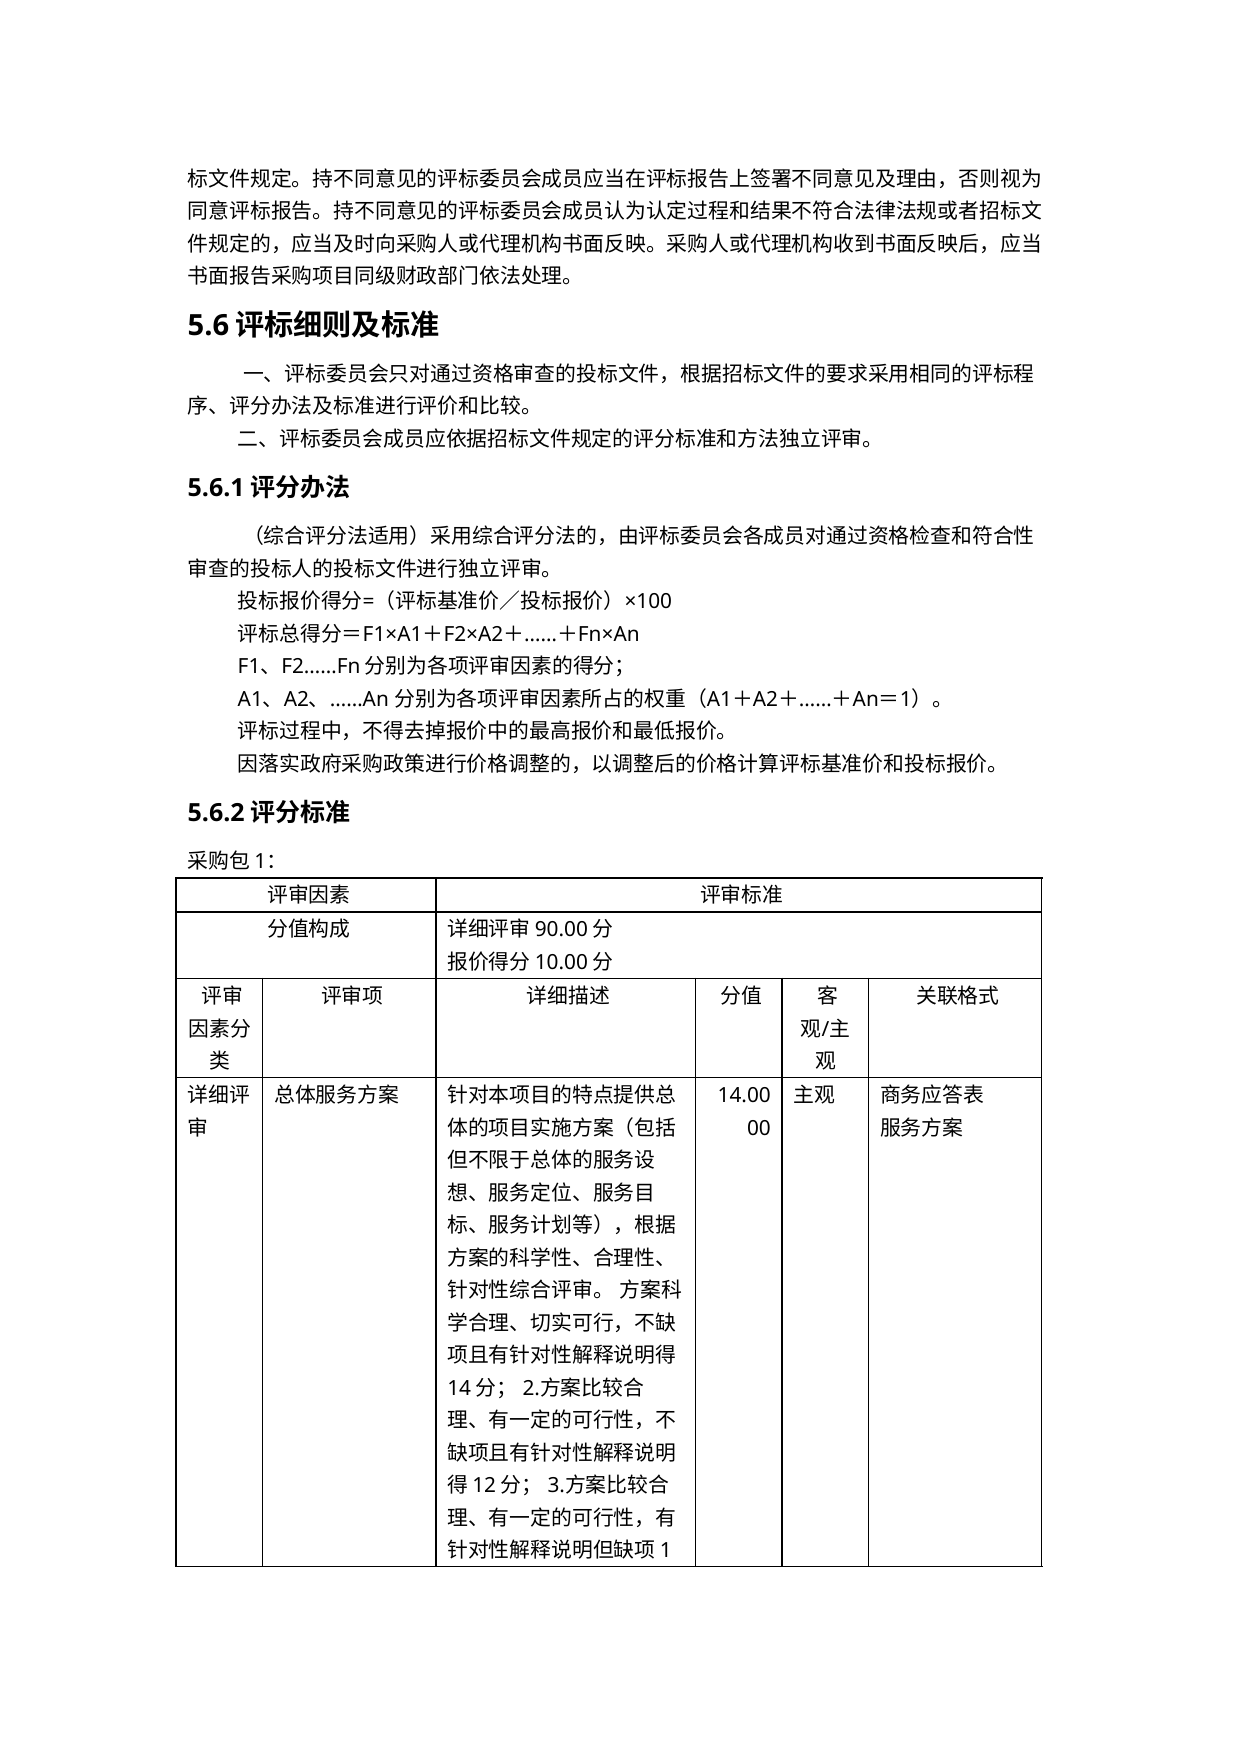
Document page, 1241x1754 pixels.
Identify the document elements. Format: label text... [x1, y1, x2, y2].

text 投标报价得分=（评标基准价／投标报价）×100 [187, 584, 1053, 617]
table_cell 评审项 [263, 979, 435, 1077]
table_header 评审标准 [437, 879, 1041, 911]
table_cell 商务应答表 服务方案 [869, 1078, 1041, 1566]
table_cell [437, 1078, 695, 1566]
text A1、A2、……An 分别为各项评审因素所占的权重（A1＋A2＋……＋An＝1）。 [187, 682, 1053, 714]
table_cell 详细评审 [177, 1078, 262, 1566]
table_cell 分值 [696, 979, 781, 1077]
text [187, 162, 1053, 292]
table_header 评审因素 [177, 879, 435, 911]
text 一、评标委员会只对通过资格审查的投标文件，根据招标文件的要求采用相同的评标程序、评分办法及标准进行评价和比较。 [187, 357, 1053, 422]
table_cell 客观/主观 [783, 979, 868, 1077]
text 二、评标委员会成员应依据招标文件规定的评分标准和方法独立评审。 [187, 422, 1053, 454]
text 采购包1： [187, 844, 1053, 877]
table_cell 关联格式 [869, 979, 1041, 1077]
table_cell 14.0000 [696, 1078, 781, 1566]
text 5.6.1评分办法 [187, 454, 1053, 519]
table_cell 详细评审90.00分 报价得分10.00分 [437, 913, 1041, 978]
text （综合评分法适用）采用综合评分法的，由评标委员会各成员对通过资格检查和符合性审查的投标人的投标文件进行独立评审。 [187, 519, 1053, 584]
table_cell 详细描述 [437, 979, 695, 1077]
text 因落实政府采购政策进行价格调整的，以调整后的价格计算评标基准价和投标报价。 [187, 747, 1053, 779]
table_cell 总体服务方案 [263, 1078, 435, 1566]
table_cell 分值构成 [177, 913, 435, 978]
table_cell 主观 [783, 1078, 868, 1566]
text 5.6.2评分标准 [187, 779, 1053, 844]
table_cell 评审因素分类 [177, 979, 262, 1077]
text 评标总得分＝F1×A1＋F2×A2＋……＋Fn×An [187, 617, 1053, 649]
text 评标过程中，不得去掉报价中的最高报价和最低报价。 [187, 714, 1053, 747]
text 5.6评标细则及标准 [187, 292, 1053, 357]
text F1、F2……Fn分别为各项评审因素的得分； [187, 649, 1053, 682]
